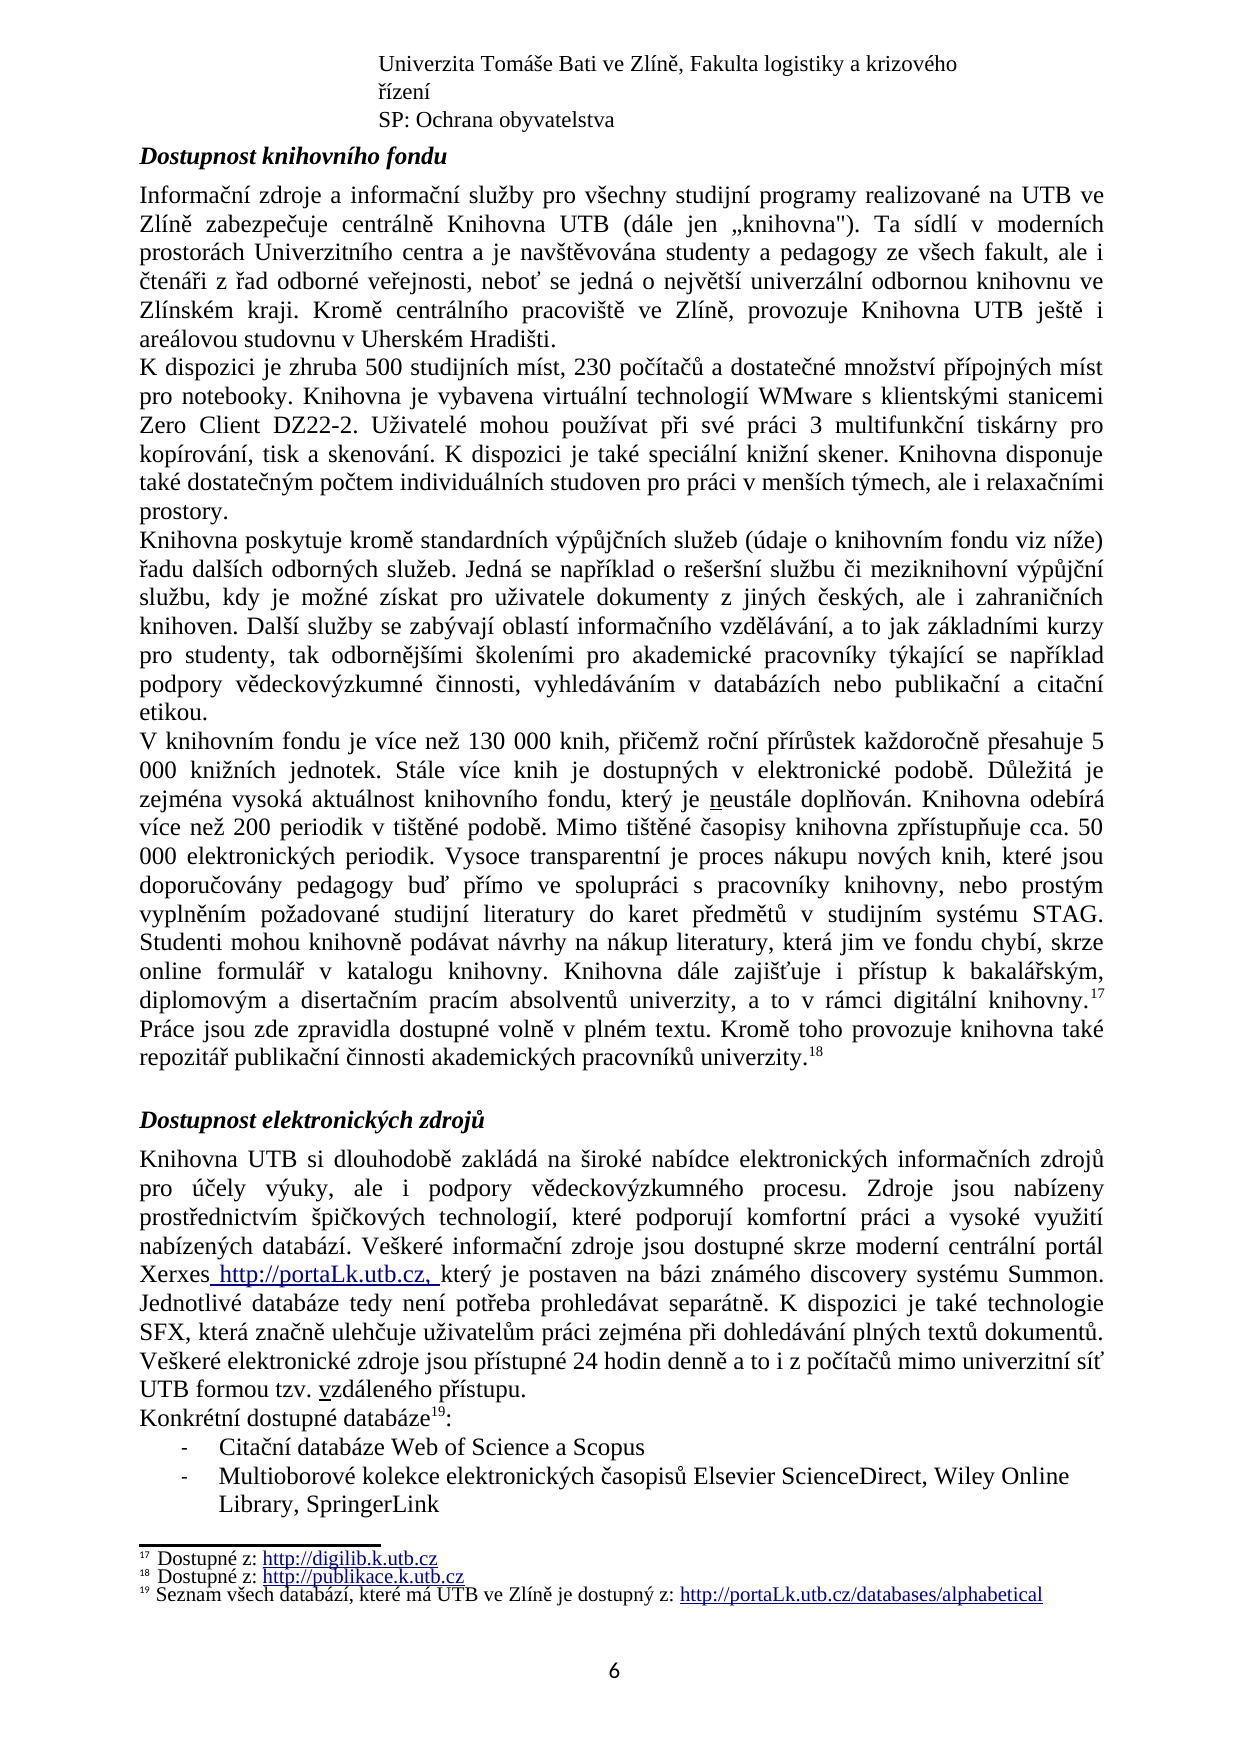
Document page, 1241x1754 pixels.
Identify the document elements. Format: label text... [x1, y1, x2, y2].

text Konkrétní dostupné databáze: [139, 1403, 1105, 1432]
text Dostupnost elektronických zdrojů [139, 1109, 1105, 1134]
text Knihovna UTB si dlouhodobě zakládá na široké nabídce elektronických informačních zdrojů pro účely výuky, ale i podpory vědeckovýzkumného procesu. Zdroje jsou nabízeny prostřednictvím špičkových technologií, které podporují komfortní práci a vysoké využití nabízených databází. Veškeré informační zdroje jsou dostupné skrze moderní centrální portál Xerxes http://portaLk.utb.cz, který je postaven na bázi známého discovery systému Summon. Jednotlivé databáze tedy není potřeba prohledávat separátně. K dispozici je také technologie SFX, která značně ulehčuje uživatelům práci zejména při dohledávání plných textů dokumentů. Veškeré elektronické zdroje jsou přístupné 24 hodin denně a to i z počítačů mimo univerzitní síť UTB formou tzv. vzdáleného přístupu. [139, 1144, 1105, 1403]
text V knihovním fondu je více než 130 000 knih, přičemž roční přírůstek každoročně přesahuje 5 000 knižních jednotek. Stále více knih je dostupných v elektronické podobě. Důležitá je zejména vysoká aktuálnost knihovního fondu, který je neustále doplňován. Knihovna odebírá více než 200 periodik v tištěné podobě. Mimo tištěné časopisy knihovna zpřístupňuje cca. 50 000 elektronických periodik. Vysoce transparentní je proces nákupu nových knih, které jsou doporučovány pedagogy buď přímo ve spolupráci s pracovníky knihovny, nebo prostým vyplněním požadované studijní literatury do karet předmětů v studijním systému STAG. Studenti mohou knihovně podávat návrhy na nákup literatury, která jim ve fondu chybí, skrze online formulář v katalogu knihovny. Knihovna dále zajišťuje i přístup k bakalářským, diplomovým a disertačním pracím absolventů univerzity, a to v rámci digitální knihovny. Práce jsou zde zpravidla dostupné volně v plném textu. Kromě toho provozuje knihovna také repozitář publikační činnosti akademických pracovníků univerzity. [139, 726, 1105, 1071]
list Multioborové kolekce elektronických časopisů Elsevier ScienceDirect, Wiley Online Library, SpringerLink [181, 1461, 1105, 1518]
list Citační databáze Web of Science a Scopus [181, 1432, 1105, 1461]
text K dispozici je zhruba 500 studijních míst, 230 počítačů a dostatečné množství přípojných míst pro notebooky. Knihovna je vybavena virtuální technologií WMware s klientskými stanicemi Zero Client DZ22-2. Uživatelé mohou používat při své práci 3 multifunkční tiskárny pro kopírování, tisk a skenování. K dispozici je také speciální knižní skener. Knihovna disponuje také dostatečným počtem individuálních studoven pro práci v menších týmech, ale i relaxačními prostory. [139, 352, 1105, 525]
text Knihovna poskytuje kromě standardních výpůjčních služeb (údaje o knihovním fondu viz níže) řadu dalších odborných služeb. Jedná se například o rešeršní službu či meziknihovní výpůjční službu, kdy je možné získat pro uživatele dokumenty z jiných českých, ale i zahraničních knihoven. Další služby se zabývají oblastí informačního vzdělávání, a to jak základními kurzy pro studenty, tak odbornějšími školeními pro akademické pracovníky týkající se například podpory vědeckovýzkumné činnosti, vyhledáváním v databázích nebo publikační a citační etikou. [139, 525, 1105, 726]
text Informační zdroje a informační služby pro všechny studijní programy realizované na UTB ve Zlíně zabezpečuje centrálně Knihovna UTB (dále jen „knihovna"). Ta sídlí v moderních prostorách Univerzitního centra a je navštěvována studenty a pedagogy ze všech fakult, ale i čtenáři z řad odborné veřejnosti, neboť se jedná o největší univerzální odbornou knihovnu ve Zlínském kraji. Kromě centrálního pracoviště ve Zlíně, provozuje Knihovna UTB ještě i areálovou studovnu v Uherském Hradišti. [139, 180, 1105, 352]
text Dostupnost knihovního fondu [139, 144, 1105, 169]
